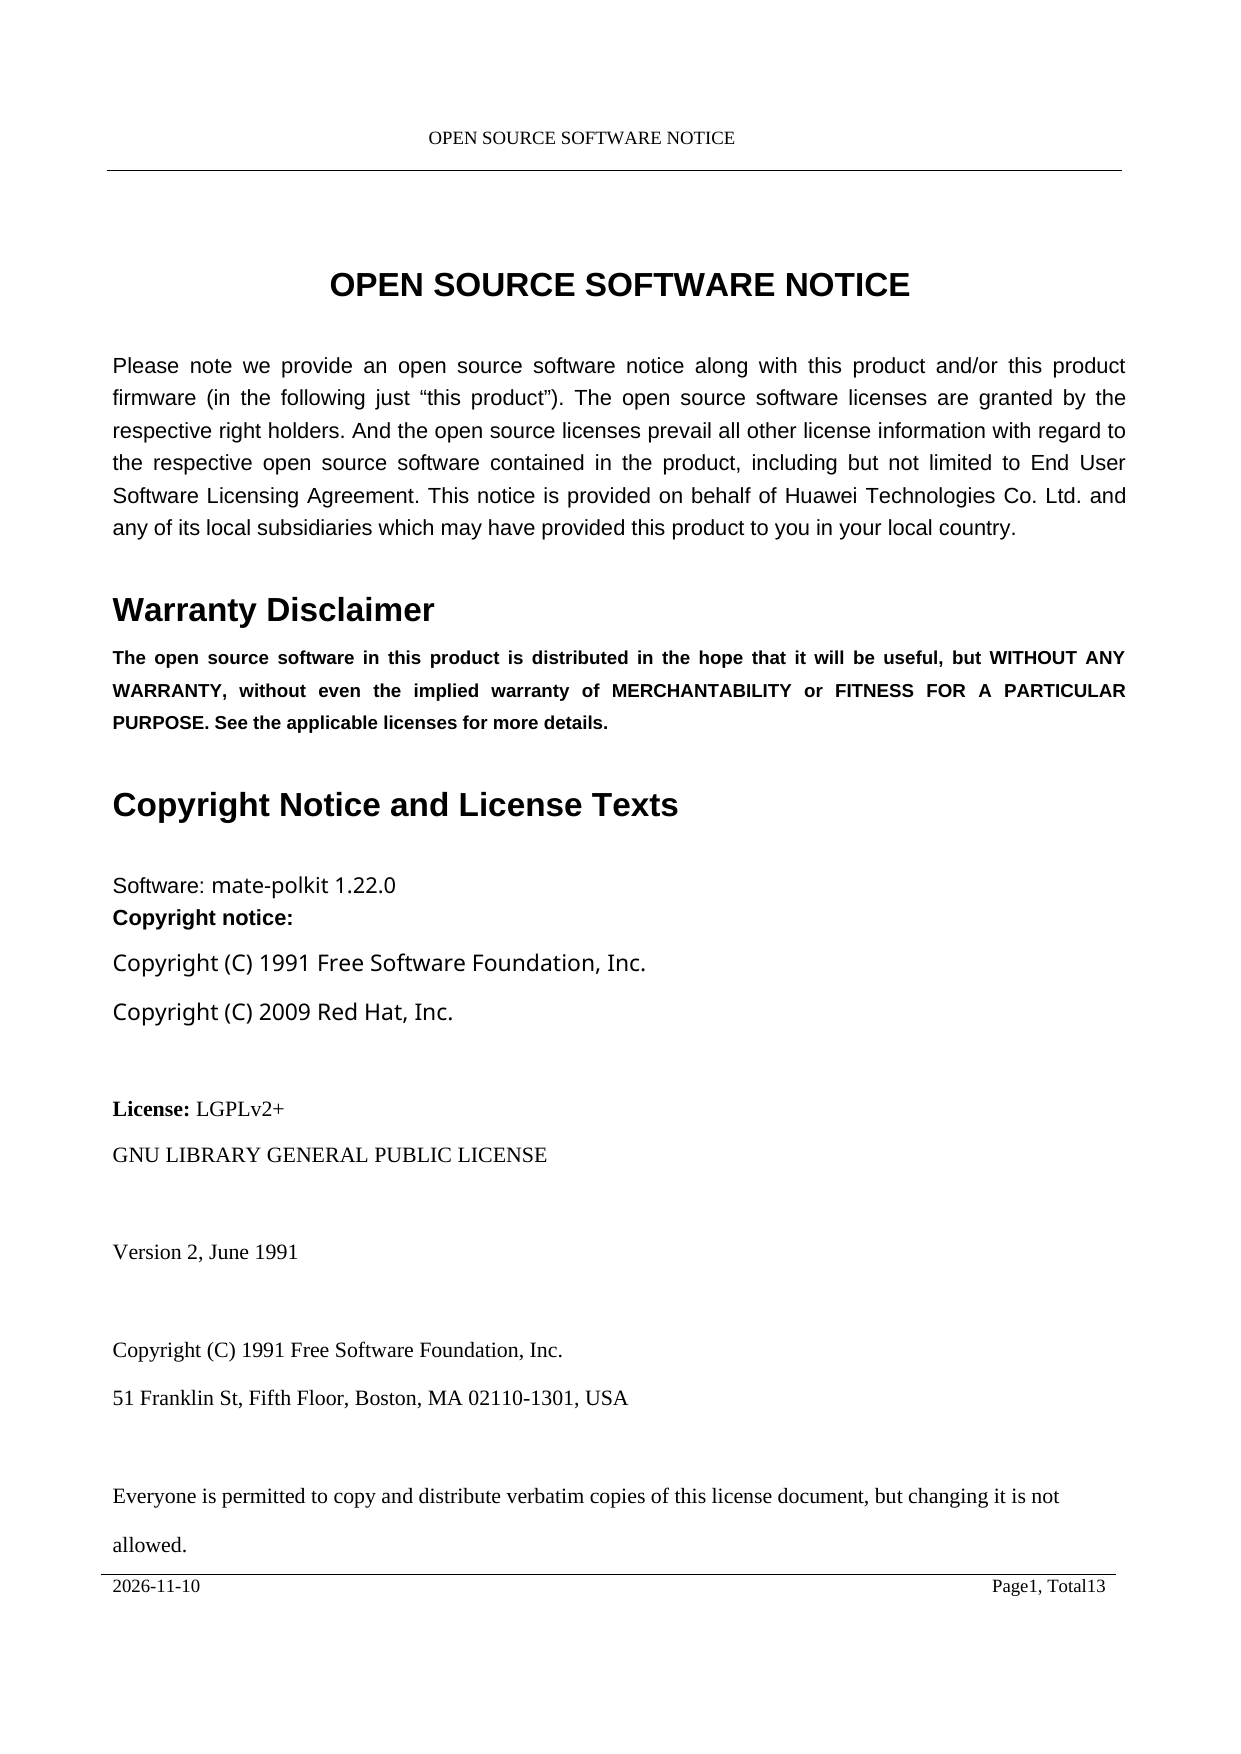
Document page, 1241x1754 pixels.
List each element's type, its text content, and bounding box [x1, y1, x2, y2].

text OPEN SOURCE SOFTWARE NOTICE [112, 251, 1128, 316]
text Copyright Notice and License Texts [112, 771, 1128, 836]
text Warranty Disclaimer [112, 576, 1128, 641]
text Please note we provide an open source software notice along with this product and/or this product firmware (in the following just “this product”). The open source software licenses are granted by the respective right holders. And the open source licenses prevail all other license information with regard to the respective open source software contained in the product, including but not limited to End User Software Licensing Agreement. This notice is provided on behalf of Huawei Technologies Co. Ltd. and any of its local subsidiaries which may have provided this product to you in your local country. [112, 349, 1128, 544]
text License: LGPLv2+ [112, 1093, 1128, 1125]
text Copyright notice: [112, 901, 1128, 934]
text Software: mate-polkit 1.22.0 [112, 869, 1128, 901]
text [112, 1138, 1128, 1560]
text The open source software in this product is distributed in the hope that it will be useful, but WITHOUT ANY WARRANTY, without even the implied warranty of MERCHANTABILITY or FITNESS FOR A PARTICULAR PURPOSE. See the applicable licenses for more details. [112, 641, 1128, 739]
text Copyright (C) 1991 Free Software Foundation, Inc. Copyright (C) 2009 Red Hat, Inc. [112, 947, 1128, 1077]
